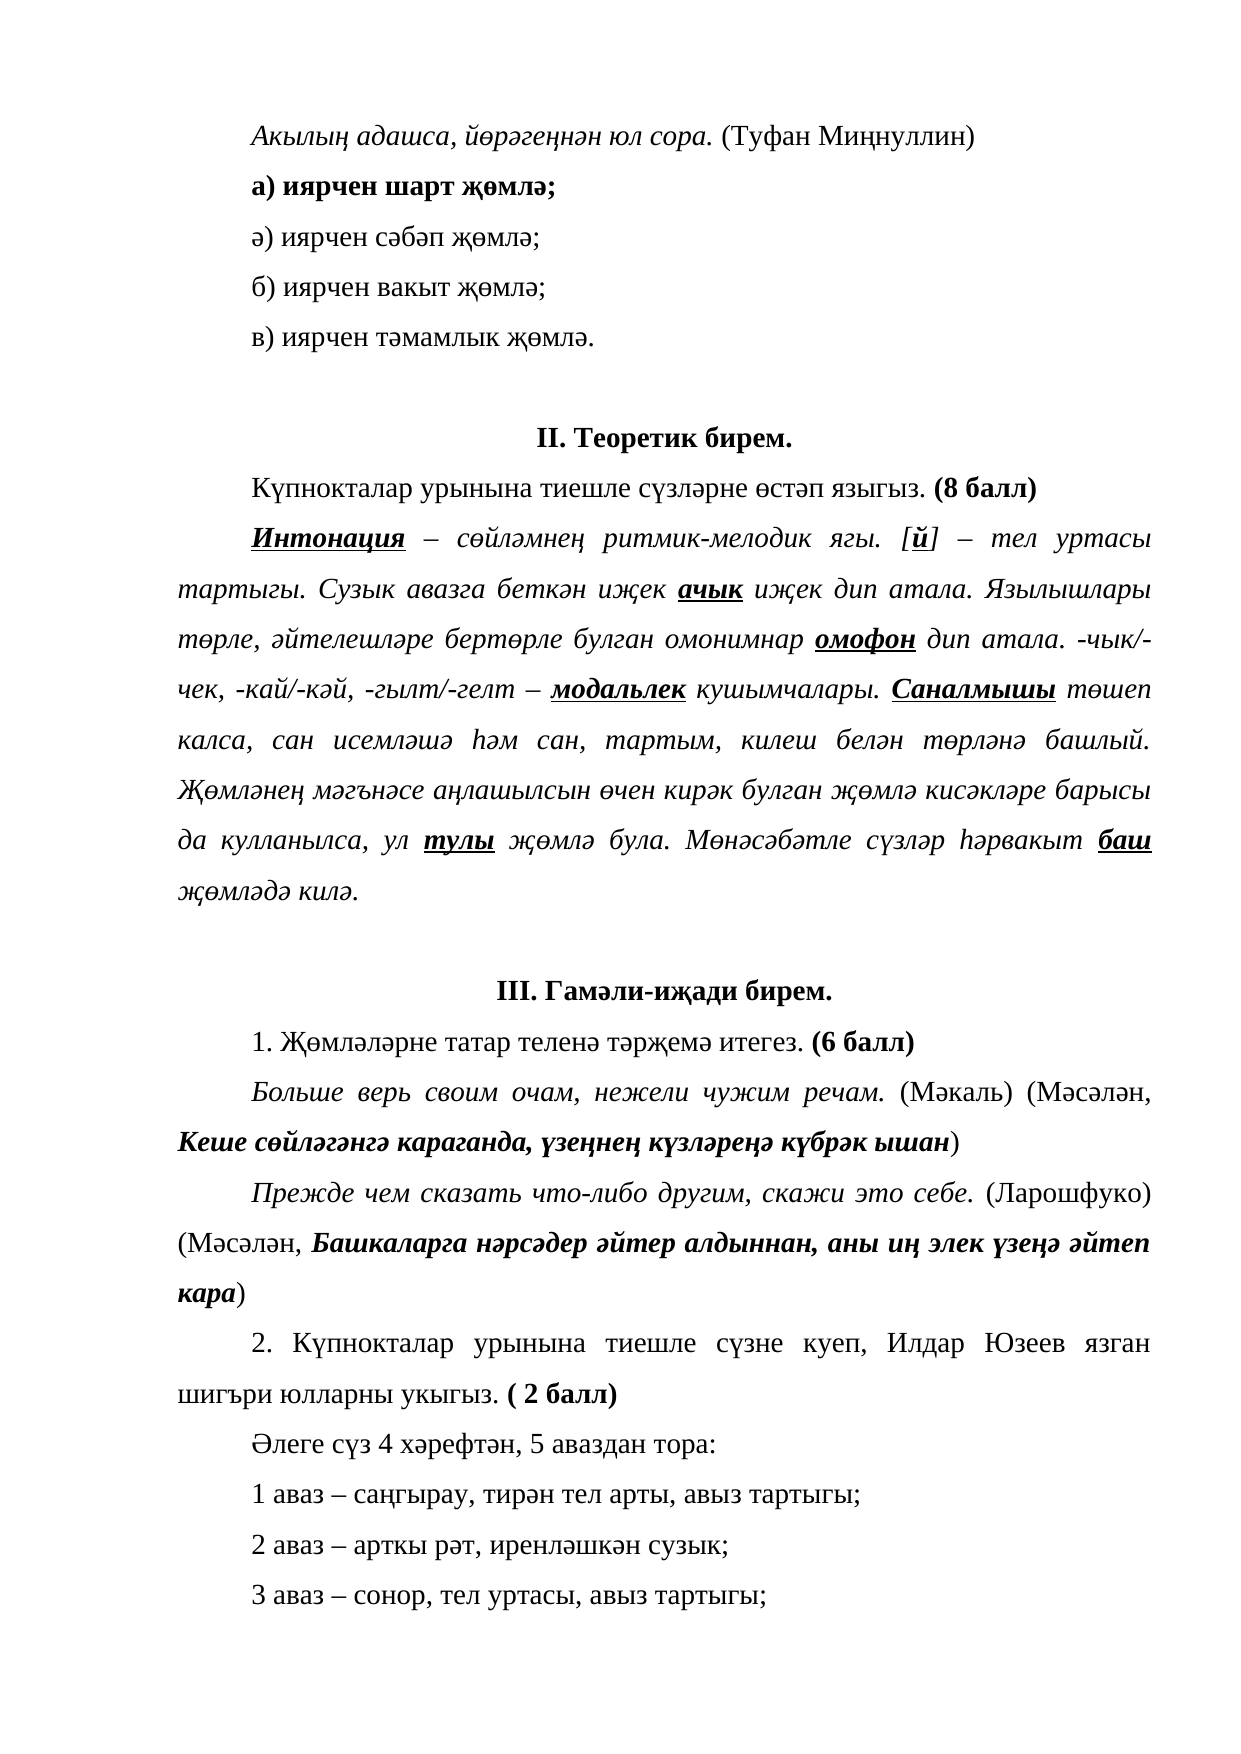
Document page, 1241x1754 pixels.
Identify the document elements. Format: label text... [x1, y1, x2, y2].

text III. Гамәли-иҗади бирем. [177, 973, 1152, 1007]
text 1. Җөмләләрне татар теленә тәрҗемә итегез. (6 балл) [177, 1024, 1152, 1057]
text Больше верь своим очам, нежели чужим речам. (Мәкаль) (Мәсәлән, Кеше сөйләгәнгә караганда, үзеңнең күзләреңә күбрәк ышан) [177, 1074, 1152, 1158]
text 1 аваз – саңгырау, тирән тел арты, авыз тартыгы; [177, 1477, 1152, 1510]
text а) иярчен шарт җөмлә; [177, 168, 1152, 202]
text Акылың адашса, йөрәгеңнән юл сора. (Туфан Миңнуллин) [177, 118, 1152, 152]
text Интонация – сөйләмнең ритмик-мелодик ягы. [й] – тел уртасы тартыгы. Сузык авазга беткән иҗек ачык иҗек дип атала. Язылышлары төрле, әйтелешләре бертөрле булган омонимнар омофон дип атала. -чык/-чек, -кай/-кәй, -гылт/-гелт – модальлек кушымчалары. Саналмышы төшеп калса, сан исемләшә һәм сан, тартым, килеш белән төрләнә башлый. Җөмләнең мәгънәсе аңлашылсын өчен кирәк булган җөмлә кисәкләре барысы да кулланылса, ул тулы җөмлә була. Мөнәсәбәтле сүзләр һәрвакыт баш җөмләдә килә. [177, 521, 1152, 906]
text Күпнокталар урынына тиешле сүзләрне өстәп языгыз. (8 балл) [177, 470, 1152, 504]
text 2. Күпнокталар урынына тиешле сүзне куеп, Илдар Юзеев язган шигъри юлларны укыгыз. ( 2 балл) [177, 1326, 1152, 1409]
text Прежде чем сказать что-либо другим, скажи это себе. (Ларошфуко) (Мәсәлән, Башкаларга нәрсәдер әйтер алдыннан, аны иң элек үзеңә әйтеп кара) [177, 1175, 1152, 1309]
text в) иярчен тәмамлык җөмлә. [177, 319, 1152, 353]
text 3 аваз – сонор, тел уртасы, авыз тартыгы; [177, 1577, 1152, 1611]
text б) иярчен вакыт җөмлә; [177, 269, 1152, 303]
text Әлеге сүз 4 хәрефтән, 5 аваздан тора: [177, 1426, 1152, 1460]
text 2 аваз – арткы рәт, иренләшкән сузык; [177, 1527, 1152, 1560]
text II. Теоретик бирем. [177, 420, 1152, 453]
text ә) иярчен сәбәп җөмлә; [177, 219, 1152, 252]
